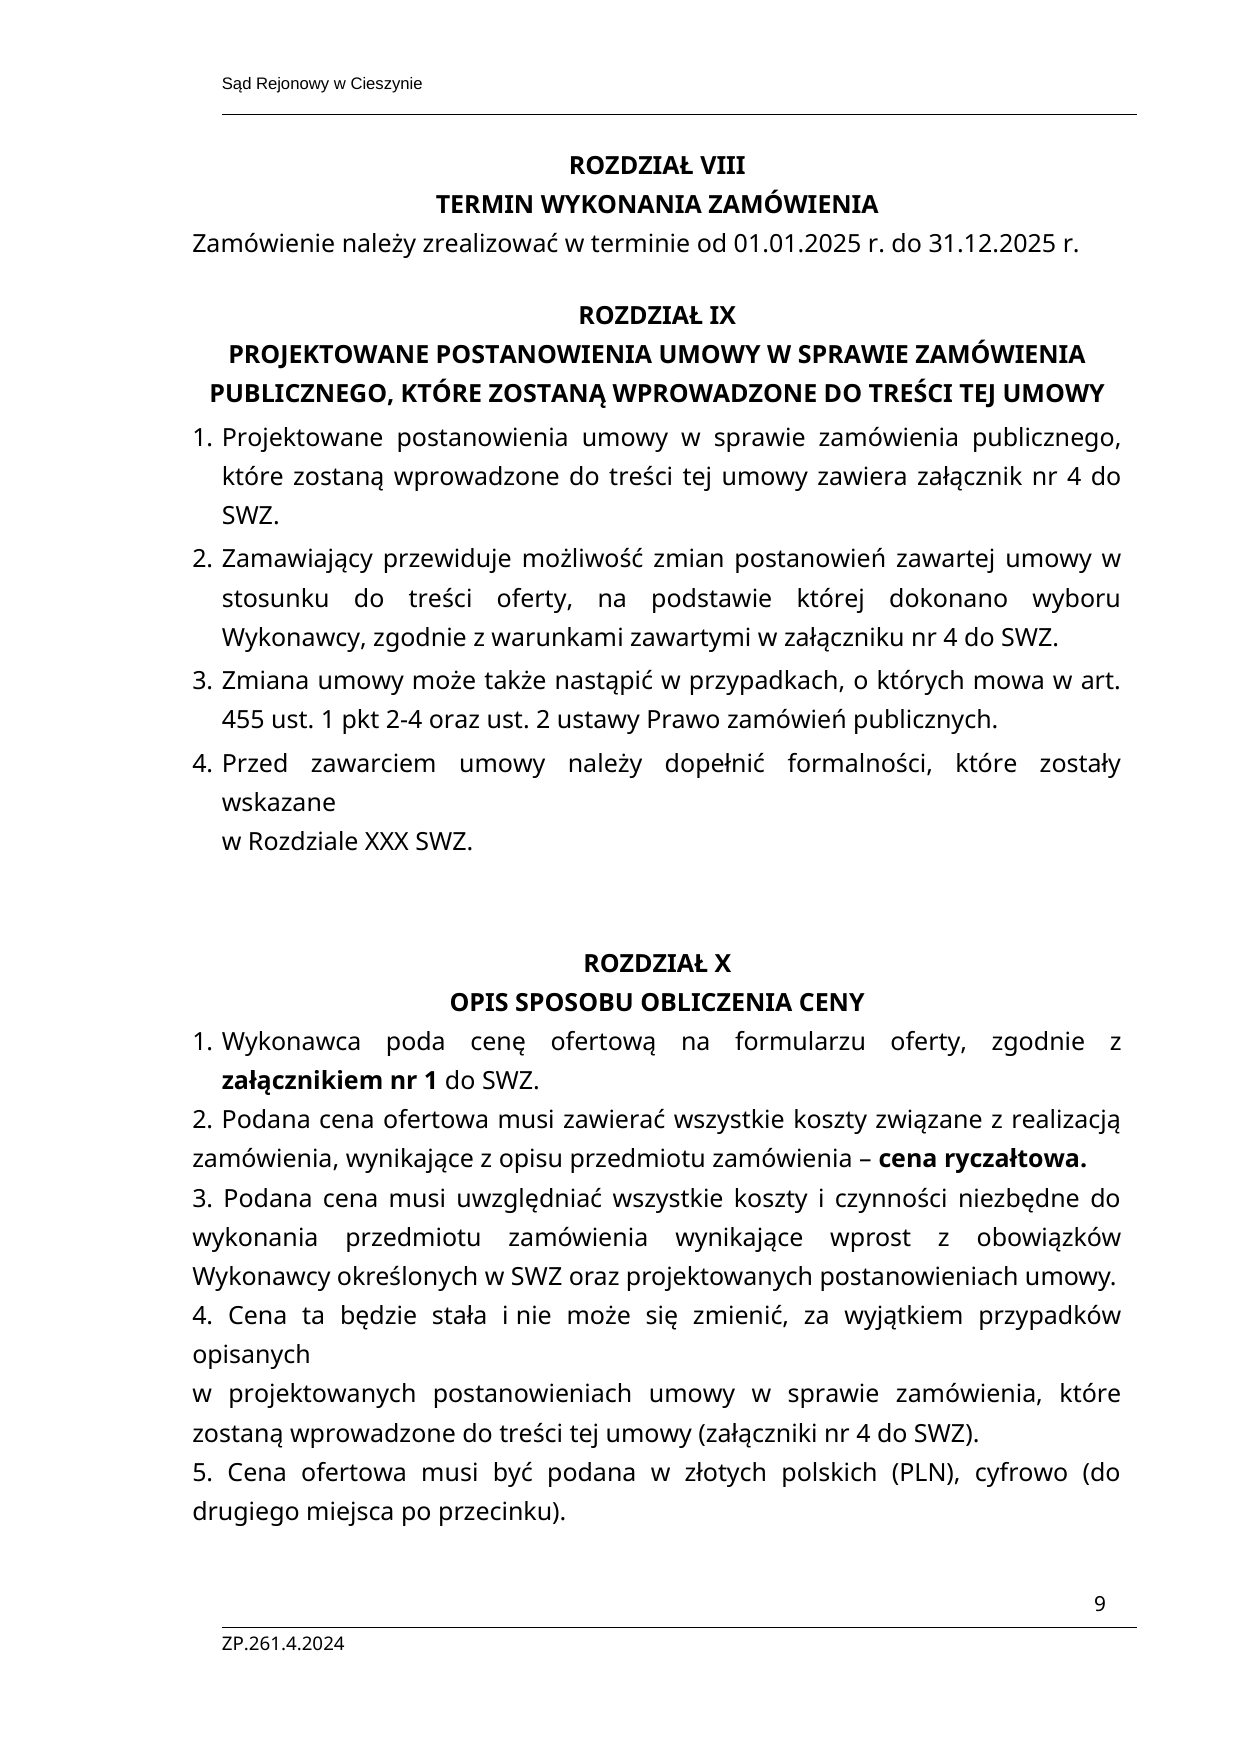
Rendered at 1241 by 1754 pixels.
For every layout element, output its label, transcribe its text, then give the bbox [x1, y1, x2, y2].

text 4. Cena ta będzie stała i nie może się zmienić, za wyjątkiem przypadków opisanych w projektowanych postanowieniach umowy w sprawie zamówienia, które zostaną wprowadzone do treści tej umowy (załączniki nr 4 do SWZ). [192, 1298, 1122, 1449]
subtitle ROZDZIAŁ VIII [192, 148, 1122, 182]
list Przed zawarciem umowy należy dopełnić formalności, które zostały wskazane w Rozdziale XXX SWZ. [192, 745, 1122, 858]
subtitle ROZDZIAŁ X [192, 945, 1122, 979]
list Wykonawca poda cenę ofertową na formularzu oferty, zgodnie z załącznikiem nr 1 do SWZ. [192, 1024, 1122, 1097]
text 5. Cena ofertowa musi być podana w złotych polskich (PLN), cyfrowo (do drugiego miejsca po przecinku). [192, 1454, 1122, 1528]
text 3. Podana cena musi uwzględniać wszystkie koszty i czynności niezbędne do wykonania przedmiotu zamówienia wynikające wprost z obowiązków Wykonawcy określonych w SWZ oraz projektowanych postanowieniach umowy. [192, 1180, 1122, 1293]
subtitle PROJEKTOWANE POSTANOWIENIA UMOWY W SPRAWIE ZAMÓWIENIA PUBLICZNEGO, KTÓRE ZOSTANĄ WPROWADZONE DO TREŚCI TEJ UMOWY [192, 337, 1122, 410]
subtitle Zamówienie należy zrealizować w terminie od 01.01.2025 r. do 31.12.2025 r. [192, 226, 1122, 260]
subtitle TERMIN WYKONANIA ZAMÓWIENIA [192, 187, 1122, 221]
list Zmiana umowy może także nastąpić w przypadkach, o których mowa w art. 455 ust. 1 pkt 2-4 oraz ust. 2 ustawy Prawo zamówień publicznych. [192, 663, 1122, 736]
list Zamawiający przewiduje możliwość zmian postanowień zawartej umowy w stosunku do treści oferty, na podstawie której dokonano wyboru Wykonawcy, zgodnie z warunkami zawartymi w załączniku nr 4 do SWZ. [192, 541, 1122, 653]
list Projektowane postanowienia umowy w sprawie zamówienia publicznego, które zostaną wprowadzone do treści tej umowy zawiera załącznik nr 4 do SWZ. [192, 419, 1122, 532]
text 2. Podana cena ofertowa musi zawierać wszystkie koszty związane z realizacją zamówienia, wynikające z opisu przedmiotu zamówienia – cena ryczałtowa. [192, 1102, 1122, 1175]
subtitle OPIS SPOSOBU OBLICZENIA CENY [192, 984, 1122, 1018]
subtitle ROZDZIAŁ IX [192, 298, 1122, 332]
